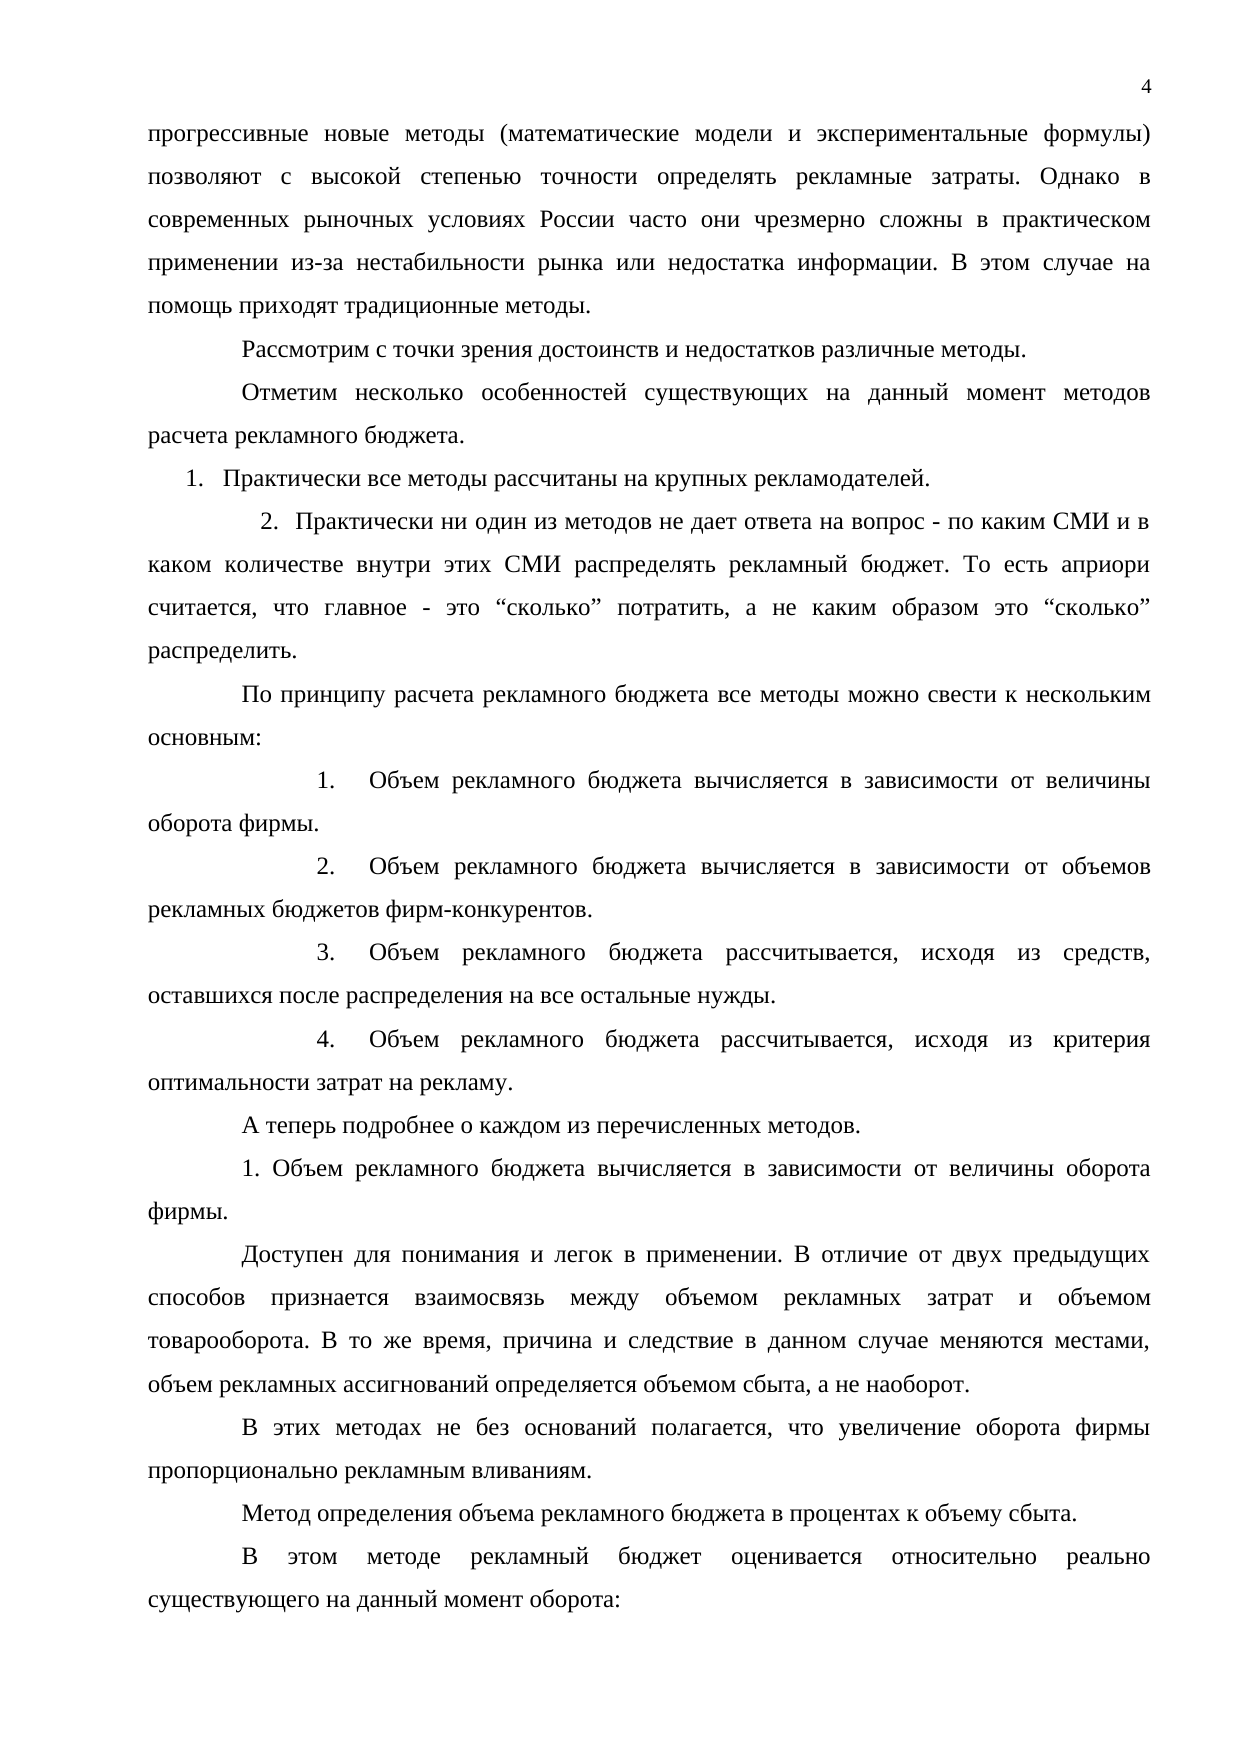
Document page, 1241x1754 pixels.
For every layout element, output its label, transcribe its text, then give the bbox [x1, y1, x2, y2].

text В этих методах не без оснований полагается, что увеличение оборота фирмы пропорционально рекламным вливаниям. [148, 1412, 1152, 1484]
text По принципу расчета рекламного бюджета все методы можно свести к нескольким основным: [148, 679, 1152, 751]
text Рассмотрим с точки зрения достоинств и недостатков различные методы. [148, 334, 1152, 362]
list Практически все методы рассчитаны на крупных рекламодателей. [148, 463, 1152, 492]
list Объем рекламного бюджета вычисляется в зависимости от величины оборота фирмы. [148, 765, 1152, 837]
text Метод определения объема рекламного бюджета в процентах к объему сбыта. [148, 1498, 1152, 1527]
text 1. Объем рекламного бюджета вычисляется в зависимости от величины оборота фирмы. [148, 1153, 1152, 1225]
text Отметим несколько особенностей существующих на данный момент методов расчета рекламного бюджета. [148, 377, 1152, 449]
text Доступен для понимания и легок в применении. В отличие от двух предыдущих способов признается взаимосвязь между объемом рекламных затрат и объемом товарооборота. В то же время, причина и следствие в данном случае меняются местами, объем рекламных ассигнований определяется объемом сбыта, а не наоборот. [148, 1239, 1152, 1397]
list Практически ни один из методов не дает ответа на вопрос - по каким СМИ и в каком количестве внутри этих СМИ распределять рекламный бюджет. То есть априори считается, что главное - это “сколько” потратить, а не каким образом это “сколько” распределить. [148, 506, 1152, 664]
text В этом методе рекламный бюджет оценивается относительно реально существующего на данный момент оборота: [148, 1541, 1152, 1613]
text А теперь подробнее о каждом из перечисленных методов. [148, 1110, 1152, 1139]
list Объем рекламного бюджета рассчитывается, исходя из критерия оптимальности затрат на рекламу. [148, 1024, 1152, 1096]
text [148, 118, 1152, 319]
list Объем рекламного бюджета вычисляется в зависимости от объемов рекламных бюджетов фирм-конкурентов. [148, 851, 1152, 923]
list Объем рекламного бюджета рассчитывается, исходя из средств, оставшихся после распределения на все остальные нужды. [148, 937, 1152, 1009]
